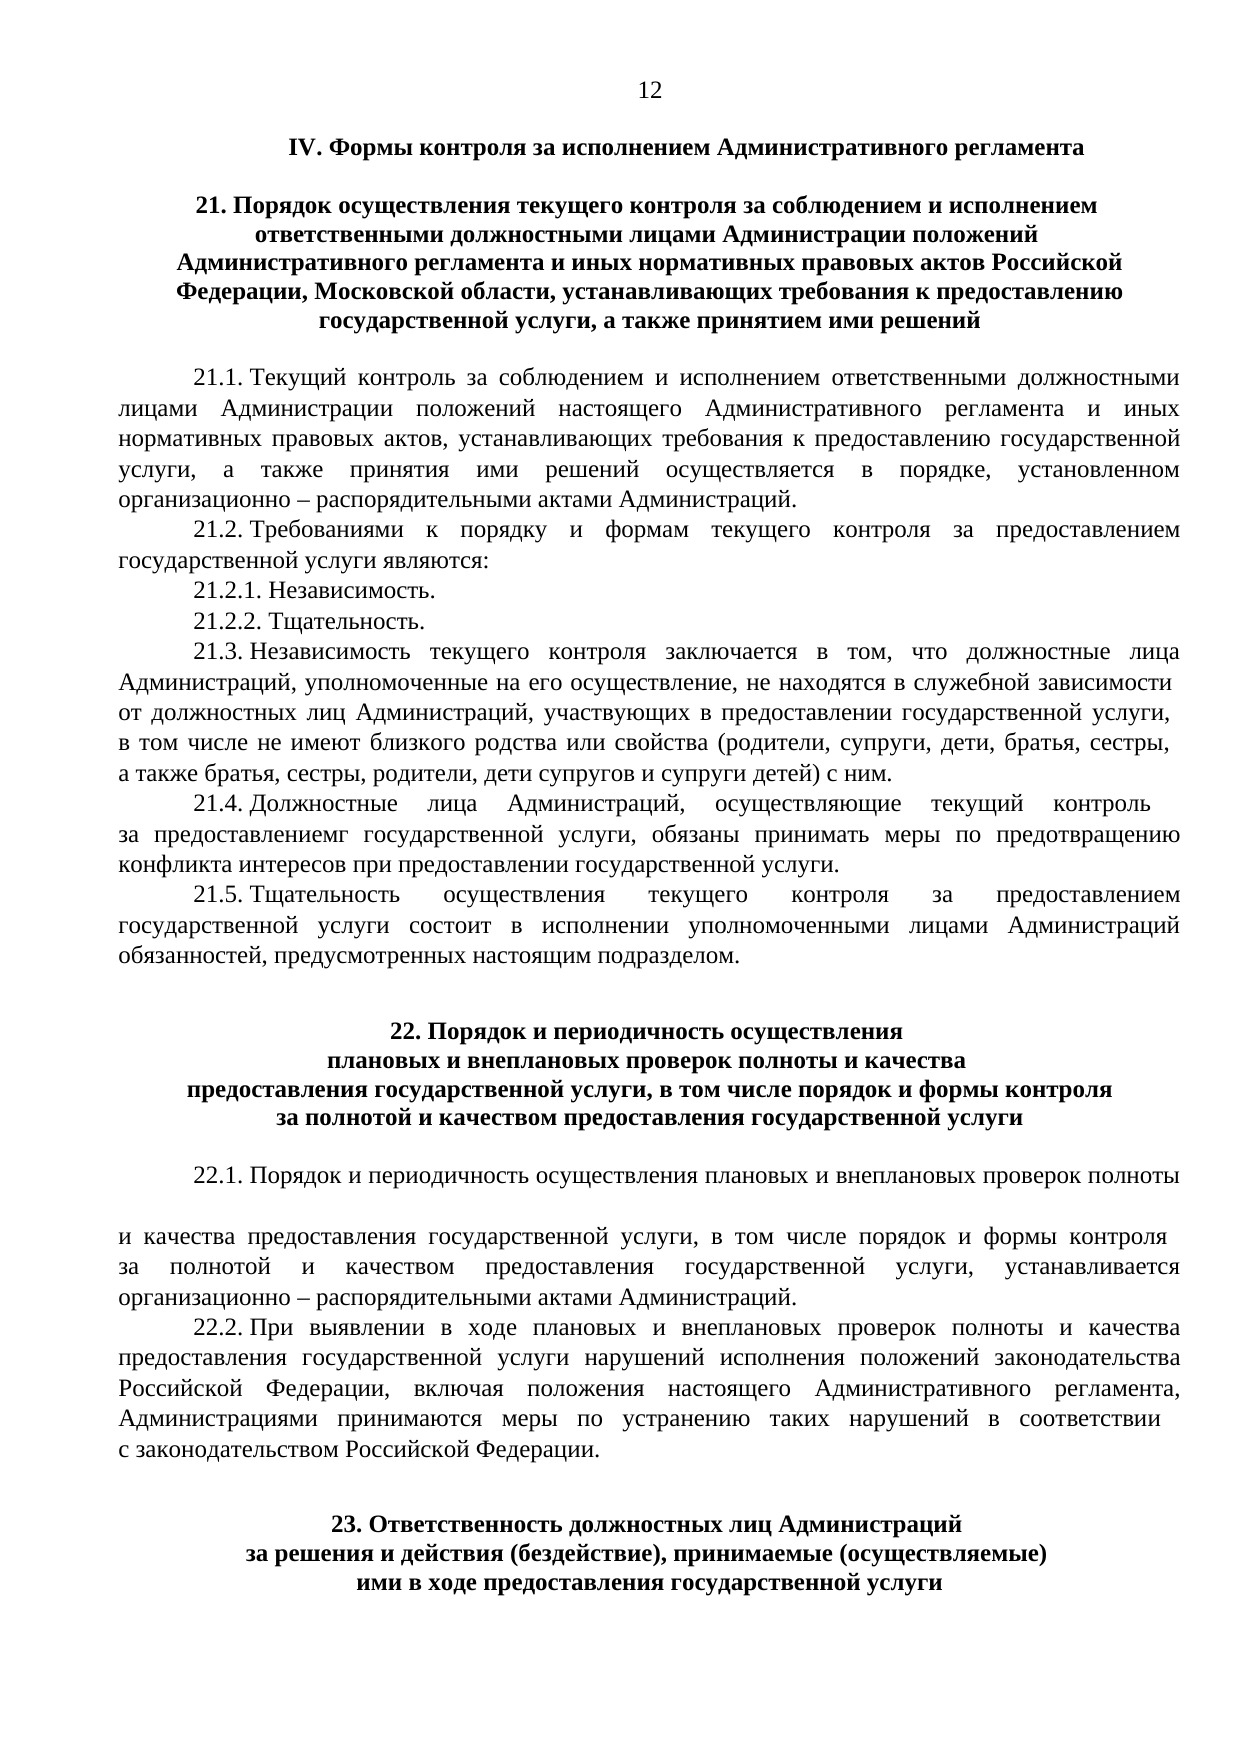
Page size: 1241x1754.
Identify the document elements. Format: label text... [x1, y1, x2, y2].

text IV. Формы контроля за исполнением Административного регламента [118, 132, 1181, 161]
text 22. Порядок и периодичность осуществления плановых и внеплановых проверок полноты и качества предоставления государственной услуги, в том числе порядок и формы контроля за полнотой и качеством предоставления государственной услуги [118, 1016, 1181, 1131]
list Тщательность. [118, 606, 1181, 634]
list Тщательность осуществления текущего контроля за предоставлением государственной услуги состоит в исполнении уполномоченными лицами Администраций обязанностей, предусмотренных настоящим подразделом. [118, 879, 1181, 969]
text 21. Порядок осуществления текущего контроля за соблюдением и исполнением ответственными должностными лицами Администрации положений Административного регламента и иных нормативных правовых актов Российской Федерации, Московской области, устанавливающих требования к предоставлению государственной услуги, а также принятием ими решений [118, 190, 1181, 334]
list Должностные лица Администраций, осуществляющие текущий контроль за предоставлениемг государственной услуги, обязаны принимать меры по предотвращению конфликта интересов при предоставлении государственной услуги. [118, 788, 1181, 878]
list Порядок и периодичность осуществления плановых и внеплановых проверок полноты и качества предоставления государственной услуги, в том числе порядок и формы контроля за полнотой и качеством предоставления государственной услуги, устанавливается организационно – распорядительными актами Администраций. [118, 1160, 1181, 1310]
text 23. Ответственность должностных лиц Администраций за решения и действия (бездействие), принимаемые (осуществляемые) ими в ходе предоставления государственной услуги [118, 1509, 1181, 1596]
list Независимость текущего контроля заключается в том, что должностные лица Администраций, уполномоченные на его осуществление, не находятся в служебной зависимости от должностных лиц Администраций, участвующих в предоставлении государственной услуги, в том числе не имеют близкого родства или свойства (родители, супруги, дети, братья, сестры, а также братья, сестры, родители, дети супругов и супруги детей) с ним. [118, 636, 1181, 787]
list При выявлении в ходе плановых и внеплановых проверок полноты и качества предоставления государственной услуги нарушений исполнения положений законодательства Российской Федерации, включая положения настоящего Административного регламента, Администрациями принимаются меры по устранению таких нарушений в соответствии с законодательством Российской Федерации. [118, 1312, 1181, 1462]
list Текущий контроль за соблюдением и исполнением ответственными должностными лицами Администрации положений настоящего Административного регламента и иных нормативных правовых актов, устанавливающих требования к предоставлению государственной услуги, а также принятия ими решений осуществляется в порядке, установленном организационно – распорядительными актами Администраций. [118, 362, 1181, 513]
list Независимость. [118, 575, 1181, 604]
list Требованиями к порядку и формам текущего контроля за предоставлением государственной услуги являются: [118, 514, 1181, 574]
